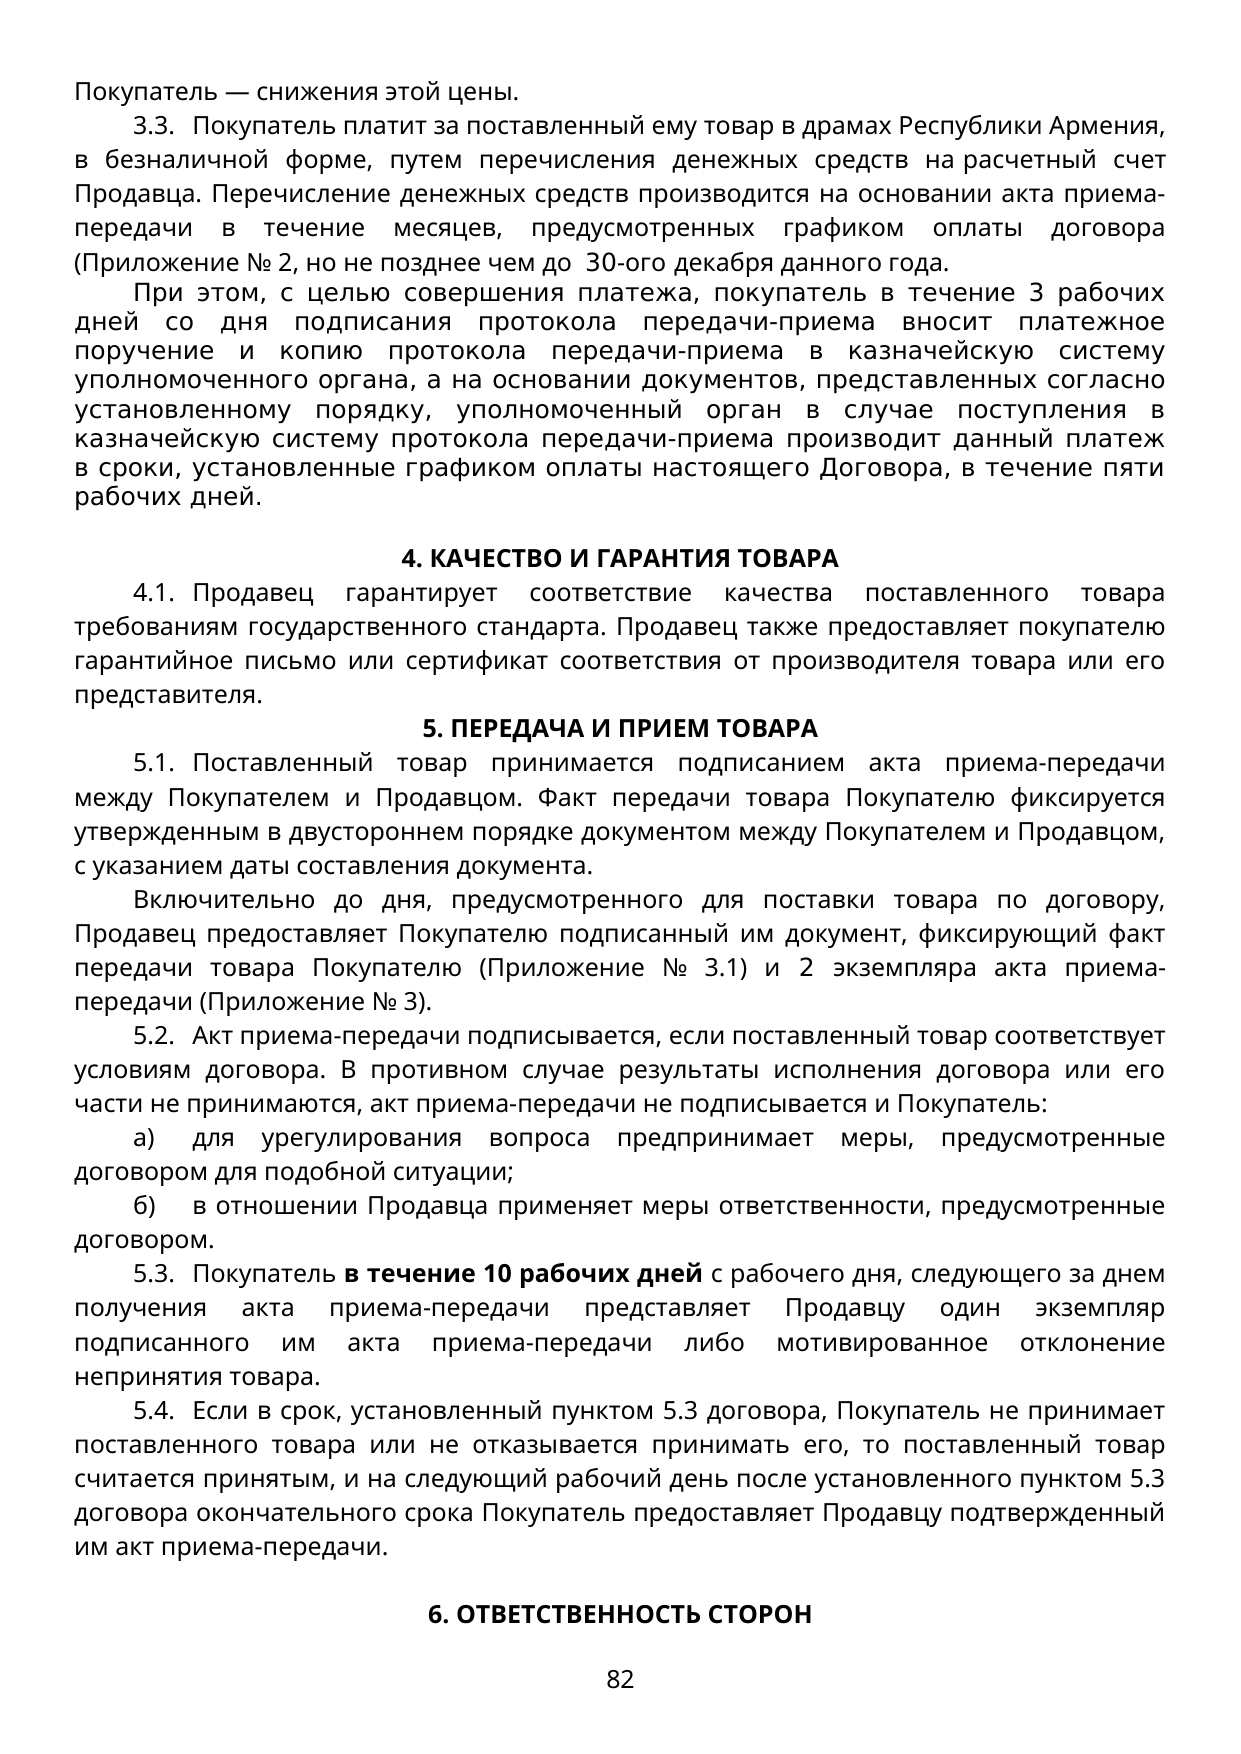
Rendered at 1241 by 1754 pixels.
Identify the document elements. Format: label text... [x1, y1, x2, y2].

text 5.4. Если в срок, установленный пунктом 5.3 договора, Покупатель не принимает поставленного товара или не отказывается принимать его, то поставленный товар считается принятым, и на следующий рабочий день после установленного пунктом 5.3 договора окончательного срока Покупатель предоставляет Продавцу подтвержденный им акт приема-передачи. [74, 1392, 1167, 1563]
text 4. КАЧЕСТВО И ГАРАНТИЯ ТОВАРА [74, 541, 1167, 575]
text 3.3. Покупатель платит за поставленный ему товар в драмах Республики Армения, в безналичной форме, путем перечисления денежных средств на расчетный счет Продавца. Перечисление денежных средств производится на основании акта приема-передачи в течение месяцев, предусмотренных графиком оплаты договора (Приложение № 2, но не позднее чем до 30-ого декабря данного года. [74, 108, 1167, 278]
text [74, 74, 1167, 108]
text а) для урегулирования вопроса предпринимает меры, предусмотренные договором для подобной ситуации; [74, 1120, 1167, 1188]
text 4.1. Продавец гарантирует соответствие качества поставленного товара требованиям государственного стандарта. Продавец также предоставляет покупателю гарантийное письмо или сертификат соответствия от производителя товара или его представителя. [74, 575, 1167, 711]
text 6. ОТВЕТСТВЕННОСТЬ СТОРОН [74, 1597, 1167, 1631]
text При этом, с целью совершения платежа, покупатель в течение 3 рабочих дней со дня подписания протокола передачи-приема вносит платежное поручение и копию протокола передачи-приема в казначейскую систему уполномоченного органа, а на основании документов, представленных согласно установленному порядку, уполномоченный орган в случае поступления в казначейскую систему протокола передачи-приема производит данный платеж в сроки, установленные графиком օплаты настоящего Договора, в течение пяти рабочих дней. [74, 278, 1167, 512]
text 5.1. Поставленный товар принимается подписанием акта приема-передачи между Покупателем и Продавцом. Факт передачи товара Покупателю фиксируется утвержденным в двустороннем порядке документом между Покупателем и Продавцом, с указанием даты составления документа. [74, 745, 1167, 881]
text 5.2. Акт приема-передачи подписывается, если поставленный товар соответствует условиям договора. В противном случае результаты исполнения договора или его части не принимаются, акт приема-передачи не подписывается и Покупатель: [74, 1018, 1167, 1120]
text 5.3. Покупатель в течение 10 рабочих дней с рабочего дня, следующего за днем получения акта приема-передачи представляет Продавцу один экземпляр подписанного им акта приема-передачи либо мотивированное отклонение непринятия товара. [74, 1256, 1167, 1392]
text 5. ПЕРЕДАЧА И ПРИЕМ ТОВАРА [74, 711, 1167, 745]
text Включительно до дня, предусмотренного для поставки товара по договору, Продавец предоставляет Покупателю подписанный им документ, фиксирующий факт передачи товара Покупателю (Приложение № 3.1) и 2 экземпляра акта приема-передачи (Приложение № 3). [74, 881, 1167, 1018]
text б) в отношении Продавца применяет меры ответственности, предусмотренные договором. [74, 1188, 1167, 1256]
